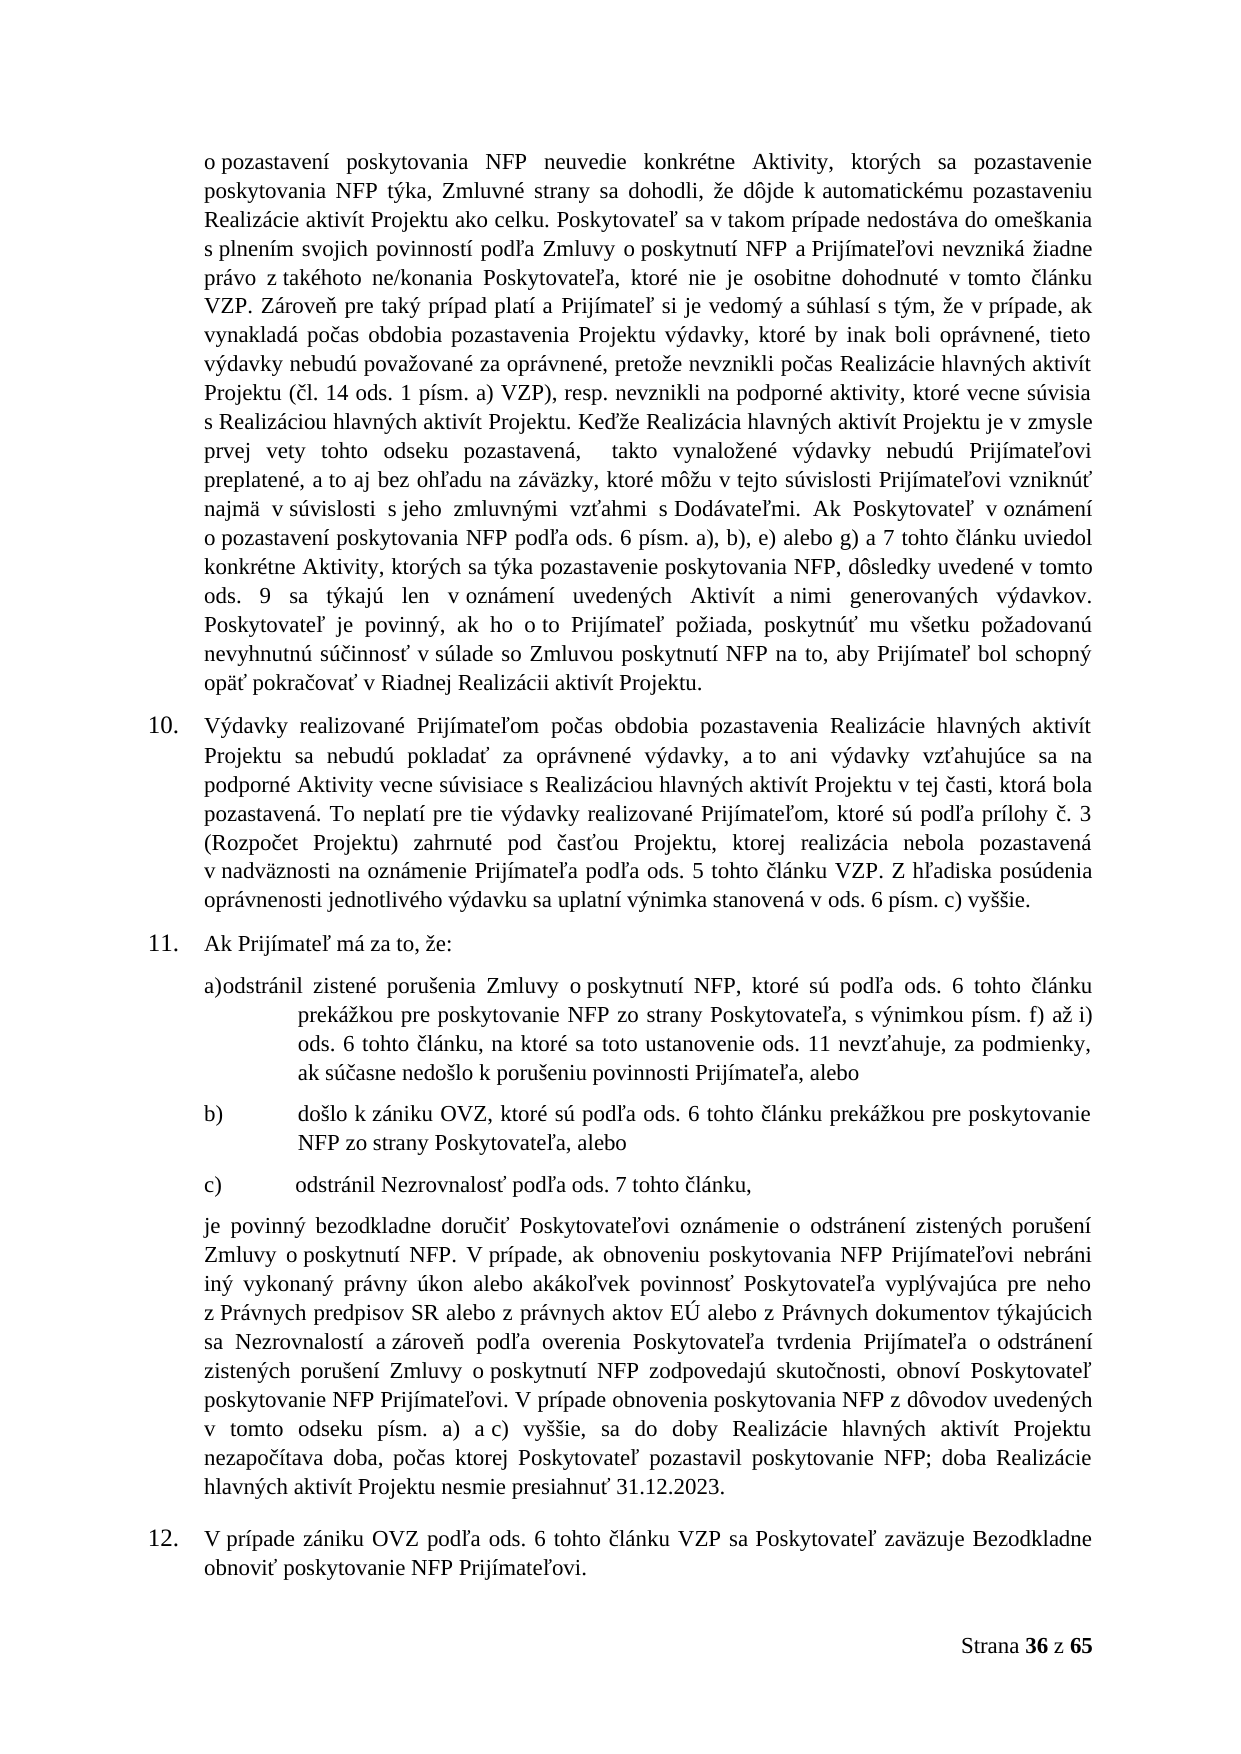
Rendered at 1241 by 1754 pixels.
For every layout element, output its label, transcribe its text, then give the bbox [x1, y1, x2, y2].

list Výdavky realizované Prijímateľom počas obdobia pozastavenia Realizácie hlavných aktivít Projektu sa nebudú pokladať za oprávnené výdavky, a to ani výdavky vzťahujúce sa na podporné Aktivity vecne súvisiace s Realizáciou hlavných aktivít Projektu v tej časti, ktorá bola pozastavená. To neplatí pre tie výdavky realizované Prijímateľom, ktoré sú podľa prílohy č. 3 (Rozpočet Projektu) zahrnuté pod časťou Projektu, ktorej realizácia nebola pozastavená v nadväznosti na oznámenie Prijímateľa podľa ods. 5 tohto článku VZP. Z hľadiska posúdenia oprávnenosti jednotlivého výdavku sa uplatní výnimka stanovená v ods. 6 písm. c) vyššie. [148, 710, 1092, 913]
list V prípade zániku OVZ podľa ods. 6 tohto článku VZP sa Poskytovateľ zaväzuje Bezodkladne obnoviť poskytovanie NFP Prijímateľovi. [148, 1523, 1092, 1580]
list došlo k zániku OVZ, ktoré sú podľa ods. 6 tohto článku prekážkou pre poskytovanie NFP zo strany Poskytovateľa, alebo [204, 1100, 1092, 1156]
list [148, 148, 1092, 695]
list odstránil zistené porušenia Zmluvy o poskytnutí NFP, ktoré sú podľa ods. 6 tohto článku prekážkou pre poskytovanie NFP zo strany Poskytovateľa, s výnimkou písm. f) až i) ods. 6 tohto článku, na ktoré sa toto ustanovenie ods. 11 nevzťahuje, za podmienky, ak súčasne nedošlo k porušeniu povinnosti Prijímateľa, alebo [204, 972, 1092, 1085]
list Ak Prijímateľ má za to, že: [148, 928, 1092, 957]
list odstránil Nezrovnalosť podľa ods. 7 tohto článku, [204, 1171, 1092, 1197]
text je povinný bezodkladne doručiť Poskytovateľovi oznámenie o odstránení zistených porušení Zmluvy o poskytnutí NFP. V prípade, ak obnoveniu poskytovania NFP Prijímateľovi nebráni iný vykonaný právny úkon alebo akákoľvek povinnosť Poskytovateľa vyplývajúca pre neho z Právnych predpisov SR alebo z právnych aktov EÚ alebo z Právnych dokumentov týkajúcich sa Nezrovnalostí a zároveň podľa overenia Poskytovateľa tvrdenia Prijímateľa o odstránení zistených porušení Zmluvy o poskytnutí NFP zodpovedajú skutočnosti, obnoví Poskytovateľ poskytovanie NFP Prijímateľovi. V prípade obnovenia poskytovania NFP z dôvodov uvedených v tomto odseku písm. a) a c) vyššie, sa do doby Realizácie hlavných aktivít Projektu nezapočítava doba, počas ktorej Poskytovateľ pozastavil poskytovanie NFP; doba Realizácie hlavných aktivít Projektu nesmie presiahnuť 31.12.2023. [204, 1212, 1092, 1499]
